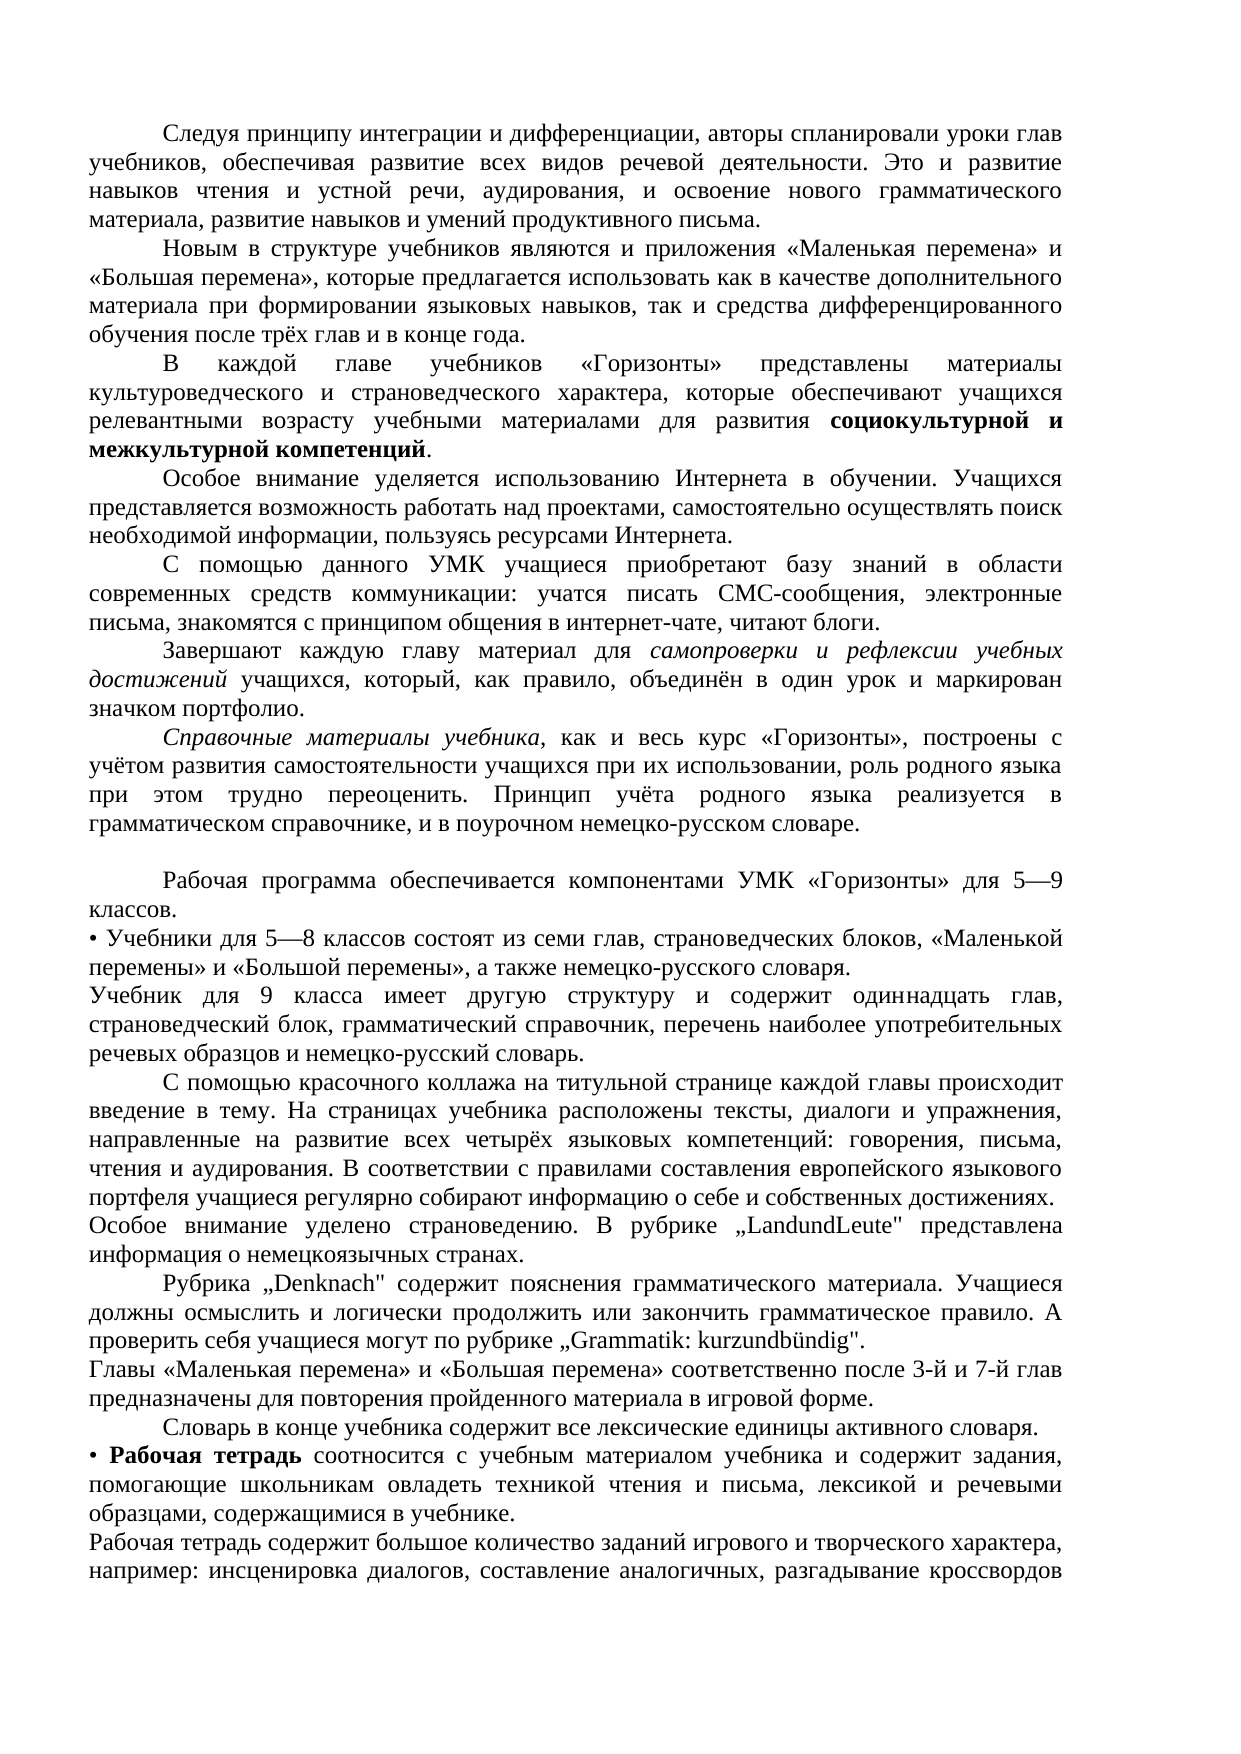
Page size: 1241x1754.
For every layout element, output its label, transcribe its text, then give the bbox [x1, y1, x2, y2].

text Особое внимание уделено страноведению. В рубрике „LandundLeute" представлена информация о немецкоязычных странах. [89, 1211, 1063, 1268]
text Следуя принципу интеграции и дифференциации, авторы спланировали уроки глав учебников, обеспечивая развитие всех видов речевой деятельности. Это и развитие навыков чтения и устной речи, аудирования, и освоение нового грамматического материала, развитие навыков и умений продуктивного письма. [89, 118, 1063, 233]
text Рабочая программа обеспечивается компонентами УМК «Горизонты» для 5—9 классов. [89, 866, 1063, 923]
text С помощью красочного коллажа на титульной странице каждой главы происходит введение в тему. На страницах учебника расположены тексты, диалоги и упражнения, направленные на развитие всех четырёх языковых компетенций: говорения, письма, чтения и аудирования. В соответствии с правилами составления европейского языкового портфеля учащиеся регулярно собирают информацию о себе и собственных достижениях. [89, 1067, 1063, 1211]
text Особое внимание уделяется использованию Интернета в обучении. Учащихся представляется возможность работать над проектами, самостоятельно осуществлять поиск необходимой информации, пользуясь ресурсами Интернета. [89, 463, 1063, 549]
text С помощью данного УМК учащиеся приобретают базу знаний в области современных средств коммуникации: учатся писать СМС-сообщения, электронные письма, знакомятся с принципом общения в интернет-чате, читают блоги. [89, 549, 1063, 636]
text В каждой главе учебников «Горизонты» представлены материалы культуроведческого и страноведческого характера, которые обеспечивают учащихся релевантными возрасту учебными материалами для развития социокультурной и межкультурной компетенций. [89, 348, 1063, 463]
text Учебник для 9 класса имеет другую структуру и содержит одиннадцать глав, страноведческий блок, грамматический справочник, перечень наиболее употребительных речевых образцов и немецко-русский словарь. [89, 981, 1063, 1067]
text Словарь в конце учебника содержит все лексические единицы активного словаря. [89, 1412, 1063, 1441]
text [89, 1527, 1063, 1584]
text • Рабочая тетрадь соотносится с учебным материалом учебника и содержит задания, помогающие школьникам овладеть техникой чтения и письма, лексикой и речевыми образцами, содержащимися в учебнике. [89, 1441, 1063, 1527]
text Завершают каждую главу материал для самопроверки и рефлексии учебных достижений учащихся, который, как правило, объединён в один урок и маркирован значком портфолио. [89, 636, 1063, 722]
text Главы «Маленькая перемена» и «Большая перемена» соответственно после 3-й и 7-й глав предназначены для повторения пройденного материала в игровой форме. [89, 1354, 1063, 1412]
text Справочные материалы учебника, как и весь курс «Горизонты», построены с учётом развития самостоятельности учащихся при их использовании, роль родного языка при этом трудно переоценить. Принцип учёта родного языка реализуется в грамматическом справочнике, и в поурочном немецко-русском словаре. [89, 722, 1063, 837]
text • Учебники для 5—8 классов состоят из семи глав, страноведческих блоков, «Маленькой перемены» и «Большой перемены», а также немецко-русского словаря. [89, 923, 1063, 981]
text Рубрика „Denknach" содержит пояснения грамматического материала. Учащиеся должны осмыслить и логически продолжить или закончить грамматическое правило. А проверить себя учащиеся могут по рубрике „Grammatik: kurzundbündig". [89, 1268, 1063, 1354]
text Новым в структуре учебников являются и приложения «Маленькая перемена» и «Большая перемена», которые предлагается использовать как в качестве дополнительного материала при формировании языковых навыков, так и средства дифференцированного обучения после трёх глав и в конце года. [89, 233, 1063, 348]
